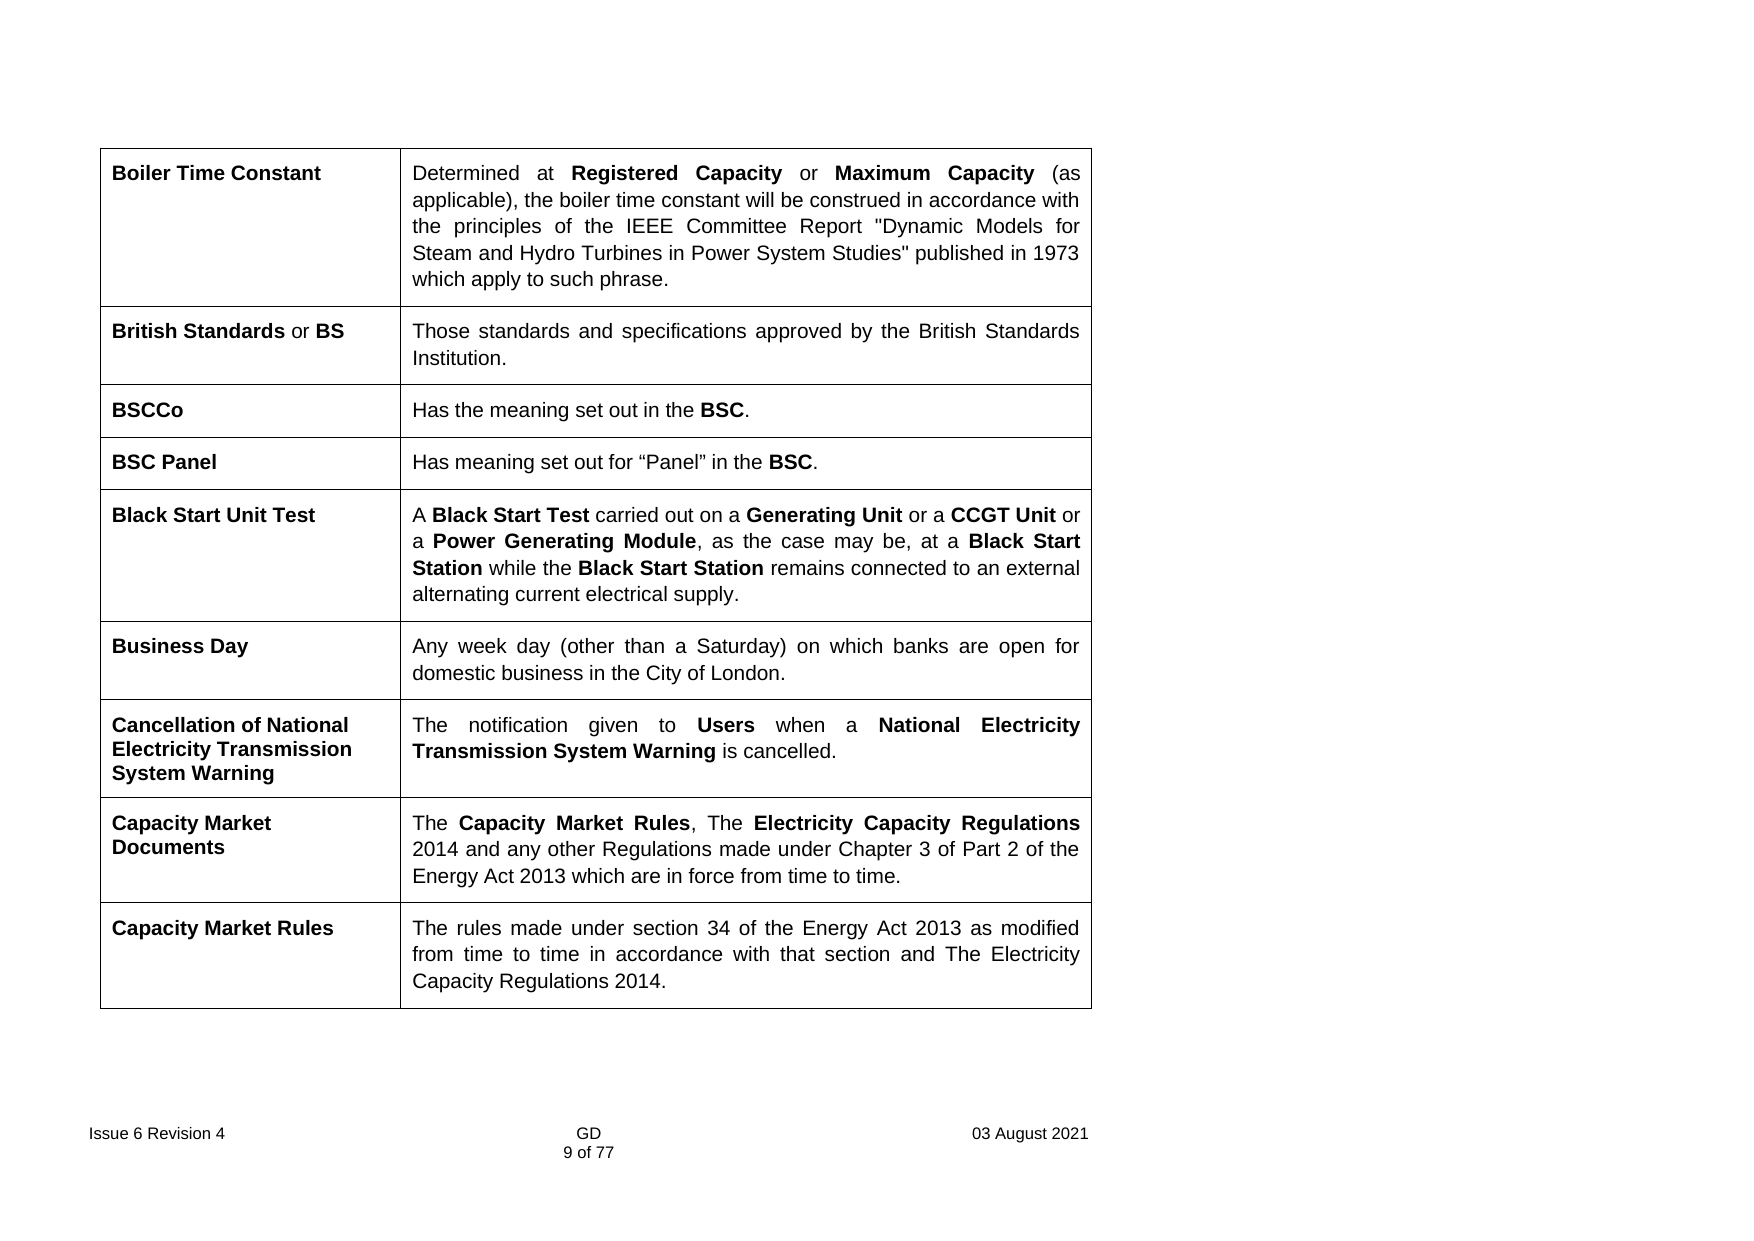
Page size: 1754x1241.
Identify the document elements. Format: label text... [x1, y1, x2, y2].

table_cell The notification given to Users when a National Electricity Transmission System Warning is cancelled. [401, 700, 1091, 797]
table_cell Black Start Unit Test [101, 490, 400, 621]
table_cell BSC Panel [101, 438, 400, 489]
table_cell British Standards or BS [101, 307, 400, 384]
table_cell Has the meaning set out in the BSC. [401, 385, 1091, 437]
table_cell The Capacity Market Rules, The Electricity Capacity Regulations 2014 and any other Regulations made under Chapter 3 of Part 2 of the Energy Act 2013 which are in force from time to time. [401, 798, 1091, 902]
table_cell Has meaning set out for “Panel” in the BSC. [401, 438, 1091, 489]
table_cell Those standards and specifications approved by the British Standards Institution. [401, 307, 1091, 384]
table_cell Cancellation of National Electricity Transmission System Warning [101, 700, 400, 797]
table_cell A Black Start Test carried out on a Generating Unit or a CCGT Unit or a Power Generating Module, as the case may be, at a Black Start Station while the Black Start Station remains connected to an external alternating current electrical supply. [401, 490, 1091, 621]
table_cell Boiler Time Constant [101, 149, 400, 306]
table_cell Determined at Registered Capacity or Maximum Capacity (as applicable), the boiler time constant will be construed in accordance with the principles of the IEEE Committee Report "Dynamic Models for Steam and Hydro Turbines in Power System Studies" published in 1973 which apply to such phrase. [401, 149, 1091, 306]
table_cell Any week day (other than a Saturday) on which banks are open for domestic business in the City of London. [401, 622, 1091, 699]
table_cell BSCCo [101, 385, 400, 437]
table_cell Capacity Market Rules [101, 903, 400, 1007]
table_cell Business Day [101, 622, 400, 699]
table_cell Capacity Market Documents [101, 798, 400, 902]
table_cell The rules made under section 34 of the Energy Act 2013 as modified from time to time in accordance with that section and The Electricity Capacity Regulations 2014. [401, 903, 1091, 1007]
